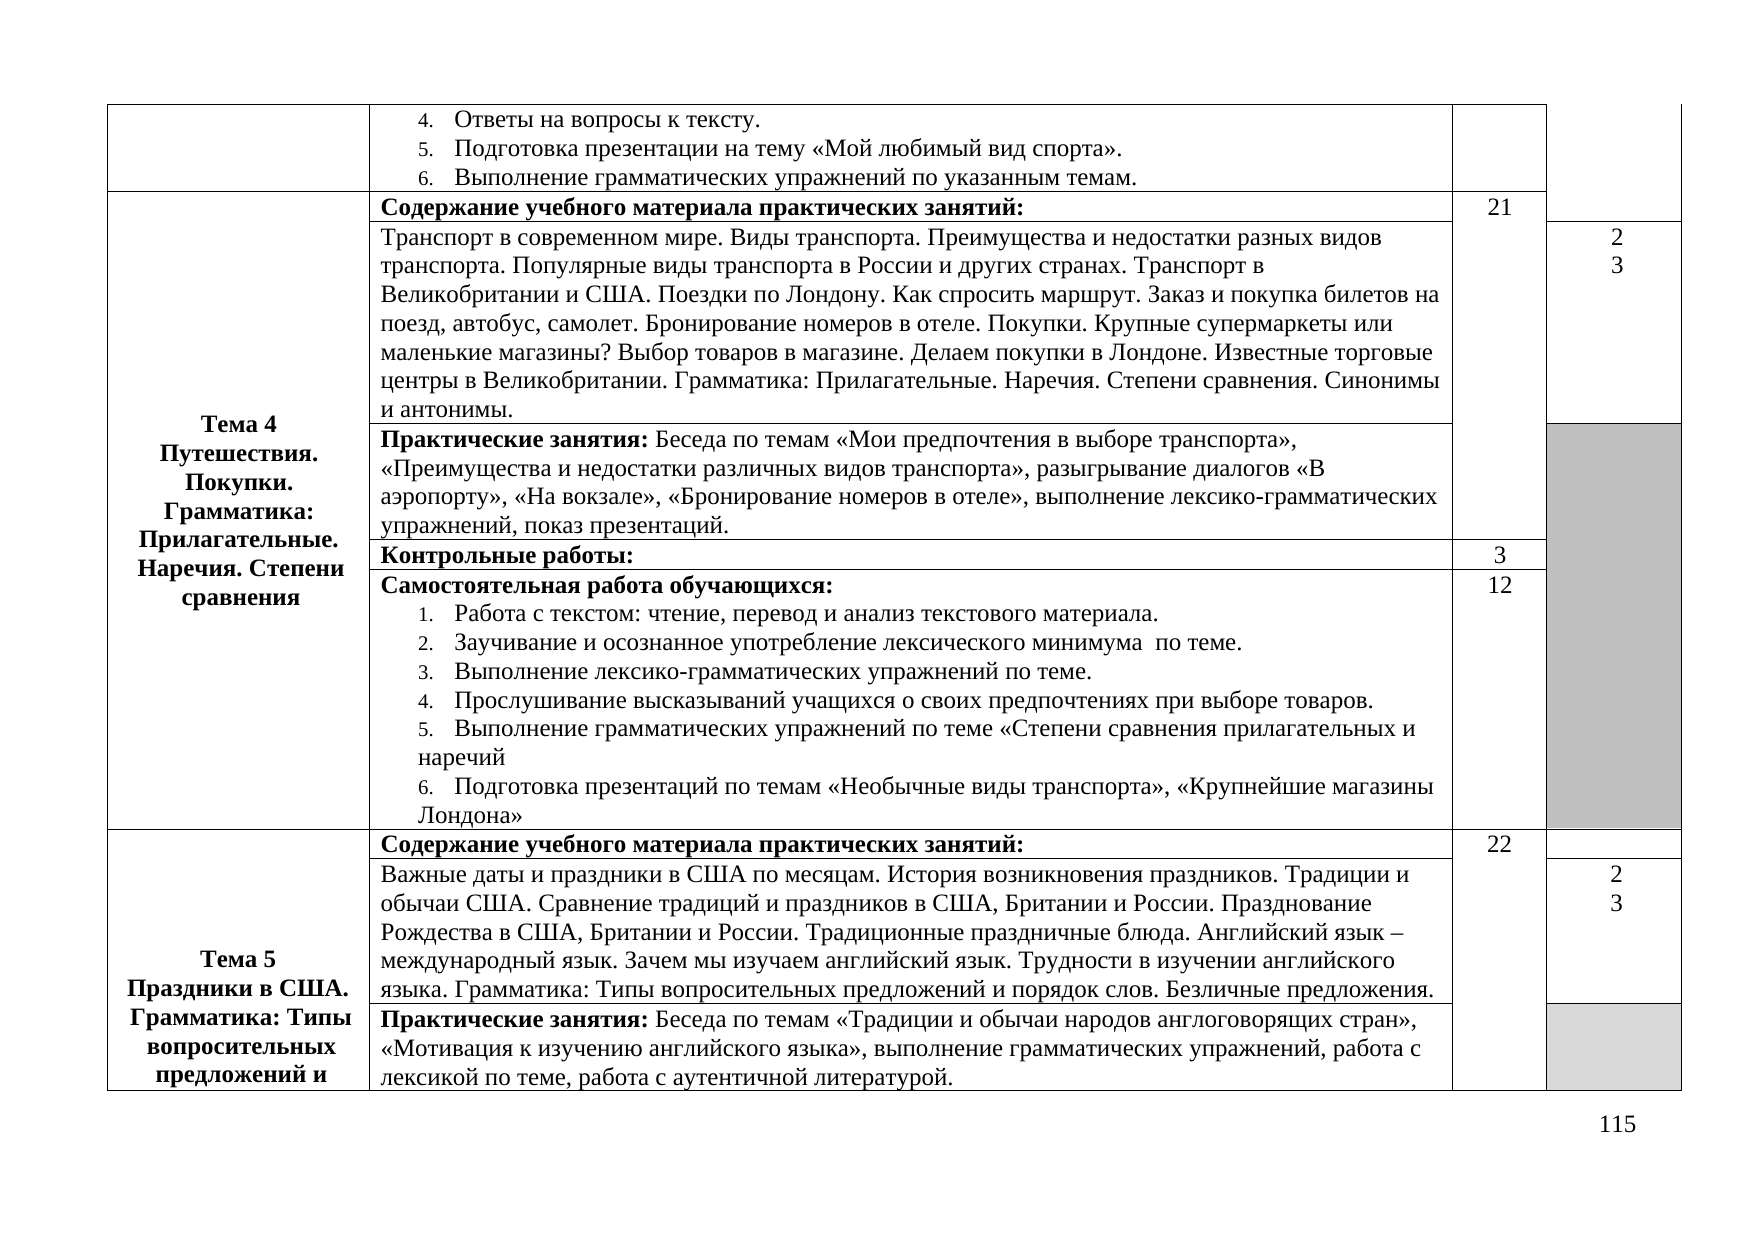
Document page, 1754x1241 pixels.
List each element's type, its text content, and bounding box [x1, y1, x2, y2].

table_cell [1547, 830, 1681, 858]
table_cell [370, 105, 1452, 191]
table_cell Практические занятия: Беседа по темам «Традиции и обычаи народов англоговорящих стран», «Мотивация к изучению английского языка», выполнение грамматических упражнений, работа с лексикой по теме, работа с аутентичной литературой. [370, 1004, 1452, 1090]
table_cell Практические занятия: Беседа по темам «Мои предпочтения в выборе транспорта», «Преимущества и недостатки различных видов транспорта», разыгрывание диалогов «В аэропорту», «На вокзале», «Бронирование номеров в отеле», выполнение лексико-грамматических упражнений, показ презентаций. [370, 424, 1452, 539]
table_cell 2 3 [1547, 859, 1681, 1003]
table_cell 12 [1453, 570, 1546, 828]
table_cell Содержание учебного материала практических занятий: [370, 192, 1452, 221]
table_cell 3 [1453, 540, 1546, 569]
table_cell Контрольные работы: [370, 540, 1452, 569]
table_cell 21 [1453, 192, 1546, 539]
table_cell 10 [1453, 105, 1546, 191]
table_cell [1547, 424, 1681, 828]
table_cell Содержание учебного материала практических занятий: [370, 830, 1452, 858]
table_cell [1547, 1004, 1681, 1090]
table_cell Важные даты и праздники в США по месяцам. История возникновения праздников. Традиции и обычаи США. Сравнение традиций и праздников в США, Британии и России. Празднование Рождества в США, Британии и России. Традиционные праздничные блюда. Английский язык – международный язык. Зачем мы изучаем английский язык. Трудности в изучении английского языка. Грамматика: Типы вопросительных предложений и порядок слов. Безличные предложения. [370, 859, 1452, 1003]
table_cell Транспорт в современном мире. Виды транспорта. Преимущества и недостатки разных видов транспорта. Популярные виды транспорта в России и других странах. Транспорт в Великобритании и США. Поездки по Лондону. Как спросить маршрут. Заказ и покупка билетов на поезд, автобус, самолет. Бронирование номеров в отеле. Покупки. Крупные супермаркеты или маленькие магазины? Выбор товаров в магазине. Делаем покупки в Лондоне. Известные торговые центры в Великобритании. Грамматика: Прилагательные. Наречия. Степени сравнения. Синонимы и антонимы. [370, 222, 1452, 423]
table_cell 2 3 [1547, 222, 1681, 423]
table_cell Самостоятельная работа обучающихся: Работа с текстом: чтение, перевод и анализ текстового материала. Заучивание и осознанное употребление лексического минимума по теме. Выполнение лексико-грамматических упражнений по теме. Прослушивание высказываний учащихся о своих предпочтениях при выборе товаров. Выполнение грамматических упражнений по теме «Степени сравнения прилагательных и наречий Подготовка презентаций по темам «Необычные виды транспорта», «Крупнейшие магазины Лондона» [370, 570, 1452, 828]
table_cell Тема 4 Путешествия. Покупки. Грамматика: Прилагательные. Наречия. Степени сравнения [108, 192, 369, 828]
table_cell Тема 5 Праздники в США. Грамматика: Типы вопросительных предложений и порядок слов. Безличные предложения [108, 830, 369, 1090]
table_cell 22 [1453, 830, 1546, 1090]
